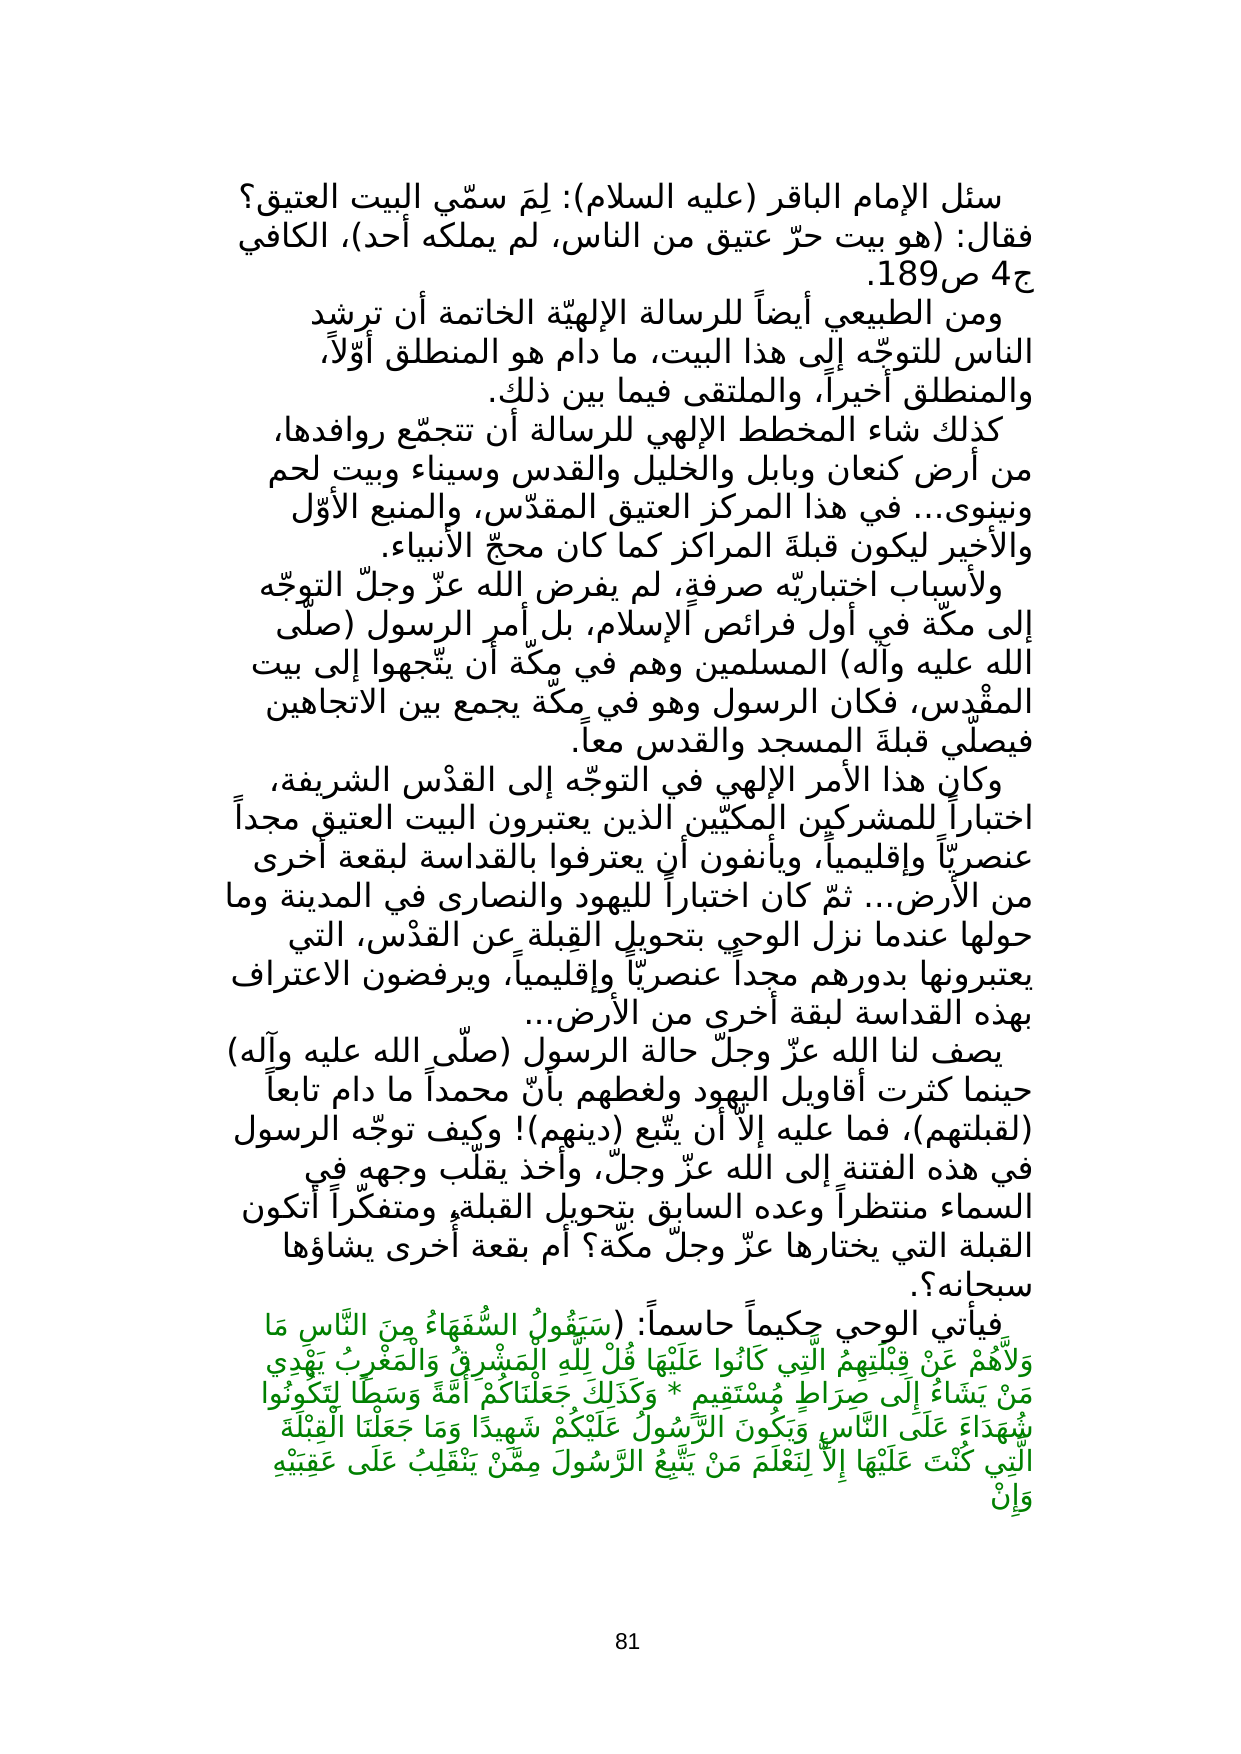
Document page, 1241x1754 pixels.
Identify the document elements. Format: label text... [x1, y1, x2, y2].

text فيأتي الوحي حكيماً حاسماً: (سَيَقُولُ السُّفَهَاءُ مِنَ النَّاسِ مَا وَلاَّهُمْ عَنْ قِبْلَتِهِمُ الَّتِي كَانُوا عَلَيْهَا قُلْ لِلَّهِ الْمَشْرِقُ وَالْمَغْرِبُ يَهْدِي مَنْ يَشَاءُ إِلَى صِرَاطٍ مُسْتَقِيمٍ * وَكَذَلِكَ جَعَلْنَاكُمْ أُمَّةً وَسَطًا لِتَكُونُوا شُهَدَاءَ عَلَى النَّاسِ وَيَكُونَ الرَّسُولُ عَلَيْكُمْ شَهِيدًا وَمَا جَعَلْنَا الْقِبْلَةَ الَّتِي كُنْتَ عَلَيْهَا إِلاَّ لِنَعْلَمَ مَنْ يَتَّبِعُ الرَّسُولَ مِمَّنْ يَنْقَلِبُ عَلَى عَقِبَيْهِ وَإِنْ [222, 1304, 1033, 1513]
text وكان هذا الأمر الإلهي في التوجّه إلى القدْس الشريفة، اختباراً للمشركين المكيّين الذين يعتبرون البيت العتيق مجداً عنصريّاً وإقليمياً، ويأنفون أن يعترفوا بالقداسة لبقعة أخرى من الأرض... ثمّ كان اختباراً لليهود والنصارى في المدينة وما حولها عندما نزل الوحي بتحويل القِبلة عن القدْس، التي يعتبرونها بدورهم مجداً عنصريّاً وإقليمياً، ويرفضون الاعتراف بهذه القداسة لبقة أخرى من الأرض... [222, 760, 1033, 1032]
text ولأسباب اختباريّه صرفةٍ، لم يفرض الله عزّ وجلّ التوجّه إلى مكّة في أول فرائص الإسلام، بل أمر الرسول (صلّى الله عليه وآله) المسلمين وهم في مكّة أن يتّجهوا إلى بيت المقْدس، فكان الرسول وهو في مكّة يجمع بين الاتجاهين فيصلّي قبلةَ المسجد والقدس معاً. [222, 566, 1033, 760]
text يصف لنا الله عزّ وجلّ حالة الرسول (صلّى الله عليه وآله) حينما كثرت أقاويل اليهود ولغطهم بأنّ محمداً ما دام تابعاً (لقبلتهم)، فما عليه إلاّ أن يتّبع (دينهم)! وكيف توجّه الرسول في هذه الفتنة إلى الله عزّ وجلّ، وأخذ يقلّب وجهه في السماء منتظراً وعده السابق بتحويل القبلة، ومتفكّراً أتكون القبلة التي يختارها عزّ وجلّ مكّة؟ أم بقعة أُخرى يشاؤها سبحانه؟. [222, 1032, 1033, 1304]
text سئل الإمام الباقر (عليه السلام): لِمَ سمّي البيت العتيق؟ فقال: (هو بيت حرّ عتيق من الناس، لم يملكه أحد)، الكافي ج4 ص189. [222, 177, 1033, 294]
text كذلك شاء المخطط الإلهي للرسالة أن تتجمّع روافدها، من أرض كنعان وبابل والخليل والقدس وسيناء وبيت لحم ونينوى... في هذا المركز العتيق المقدّس، والمنبع الأوّل والأخير ليكون قبلةَ المراكز كما كان محجّ الأنبياء. [222, 410, 1033, 566]
text ومن الطبيعي أيضاً للرسالة الإلهيّة الخاتمة أن ترشد الناس للتوجّه إلى هذا البيت، ما دام هو المنطلق أوّلاً، والمنطلق أخيراً، والملتقى فيما بين ذلك. [222, 294, 1033, 410]
